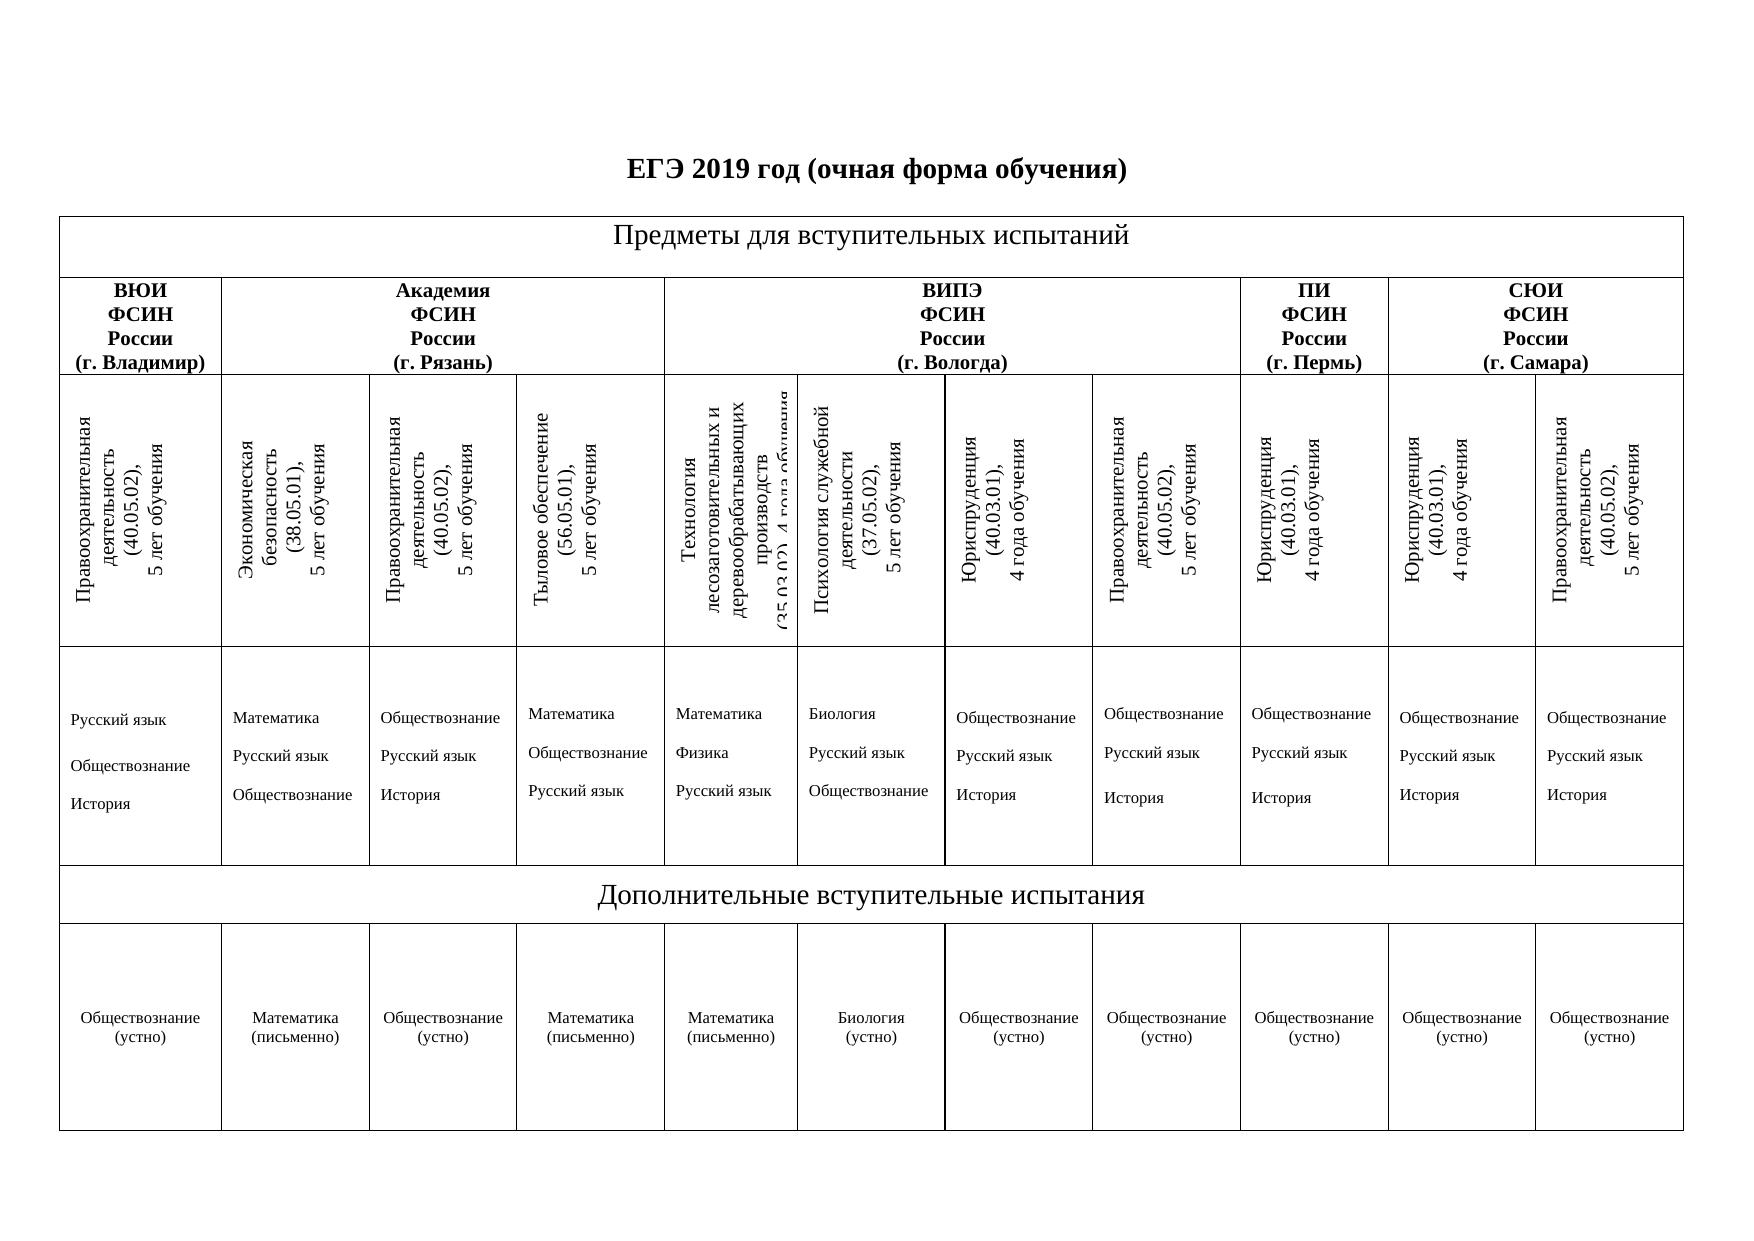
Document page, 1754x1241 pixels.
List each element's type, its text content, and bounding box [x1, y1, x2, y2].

table_cell Юриспруденция (40.03.01), 4 года обучения [946, 375, 1092, 646]
table_cell Математика Обществознание Русский язык [517, 647, 664, 865]
table_cell ВЮИ ФСИН России (г. Владимир) [60, 278, 221, 374]
table_cell Обществознание (устно) [60, 924, 221, 1130]
table_cell ПИ ФСИН России (г. Пермь) [1241, 278, 1388, 374]
text ЕГЭ 2019 год (очная форма обучения) [118, 151, 1636, 185]
table_cell СЮИ ФСИН России (г. Самара) [1389, 278, 1683, 374]
table_cell Экономическая безопасность (38.05.01), 5 лет обучения [222, 375, 369, 646]
table_cell Обществознание Русский язык История [1389, 647, 1535, 865]
table_cell Обществознание Русский язык История [946, 647, 1092, 865]
table_cell Биология (устно) [798, 924, 944, 1130]
table_cell Биология Русский язык Обществознание [798, 647, 944, 865]
table_cell Обществознание Русский язык История [1536, 647, 1683, 865]
table_cell Правоохранительная деятельность (40.05.02), 5 лет обучения [1536, 375, 1683, 646]
table_cell Юриспруденция (40.03.01), 4 года обучения [1241, 375, 1388, 646]
table_cell Правоохранительная деятельность (40.05.02), 5 лет обучения [1093, 375, 1240, 646]
table_cell Математика Русский язык Обществознание [222, 647, 369, 865]
table_cell Правоохранительная деятельность (40.05.02), 5 лет обучения [60, 375, 221, 646]
table_cell Юриспруденция (40.03.01), 4 года обучения [1389, 375, 1535, 646]
table_cell Обществознание (устно) [1093, 924, 1240, 1130]
table_cell Академия ФСИН России (г. Рязань) [222, 278, 664, 374]
table_cell Русский язык Обществознание История [60, 647, 221, 865]
table_cell Обществознание (устно) [1389, 924, 1535, 1130]
table_cell Психология служебной деятельности (37.05.02), 5 лет обучения [798, 375, 944, 646]
table_cell Технология лесозаготовительных и деревообрабатывающих производств (35.03.02), 4 года обучения [665, 375, 797, 646]
table_cell Обществознание Русский язык История [1093, 647, 1240, 865]
table_cell Дополнительные вступительные испытания [60, 866, 1683, 923]
table_cell Обществознание (устно) [946, 924, 1092, 1130]
table_cell Тыловое обеспечение (56.05.01), 5 лет обучения [517, 375, 664, 646]
table_cell ВИПЭ ФСИН России (г. Вологда) [665, 278, 1240, 374]
table_header Предметы для вступительных испытаний [60, 217, 1683, 277]
table_cell Обществознание (устно) [1241, 924, 1388, 1130]
table_cell Математика (письменно) [665, 924, 797, 1130]
table_cell Правоохранительная деятельность (40.05.02), 5 лет обучения [370, 375, 516, 646]
table_cell Обществознание (устно) [1536, 924, 1683, 1130]
table_cell Обществознание Русский язык История [1241, 647, 1388, 865]
table_cell Обществознание (устно) [370, 924, 516, 1130]
table_cell Математика (письменно) [222, 924, 369, 1130]
table_cell Математика Физика Русский язык [665, 647, 797, 865]
table_cell Математика (письменно) [517, 924, 664, 1130]
table_cell Обществознание Русский язык История [370, 647, 516, 865]
